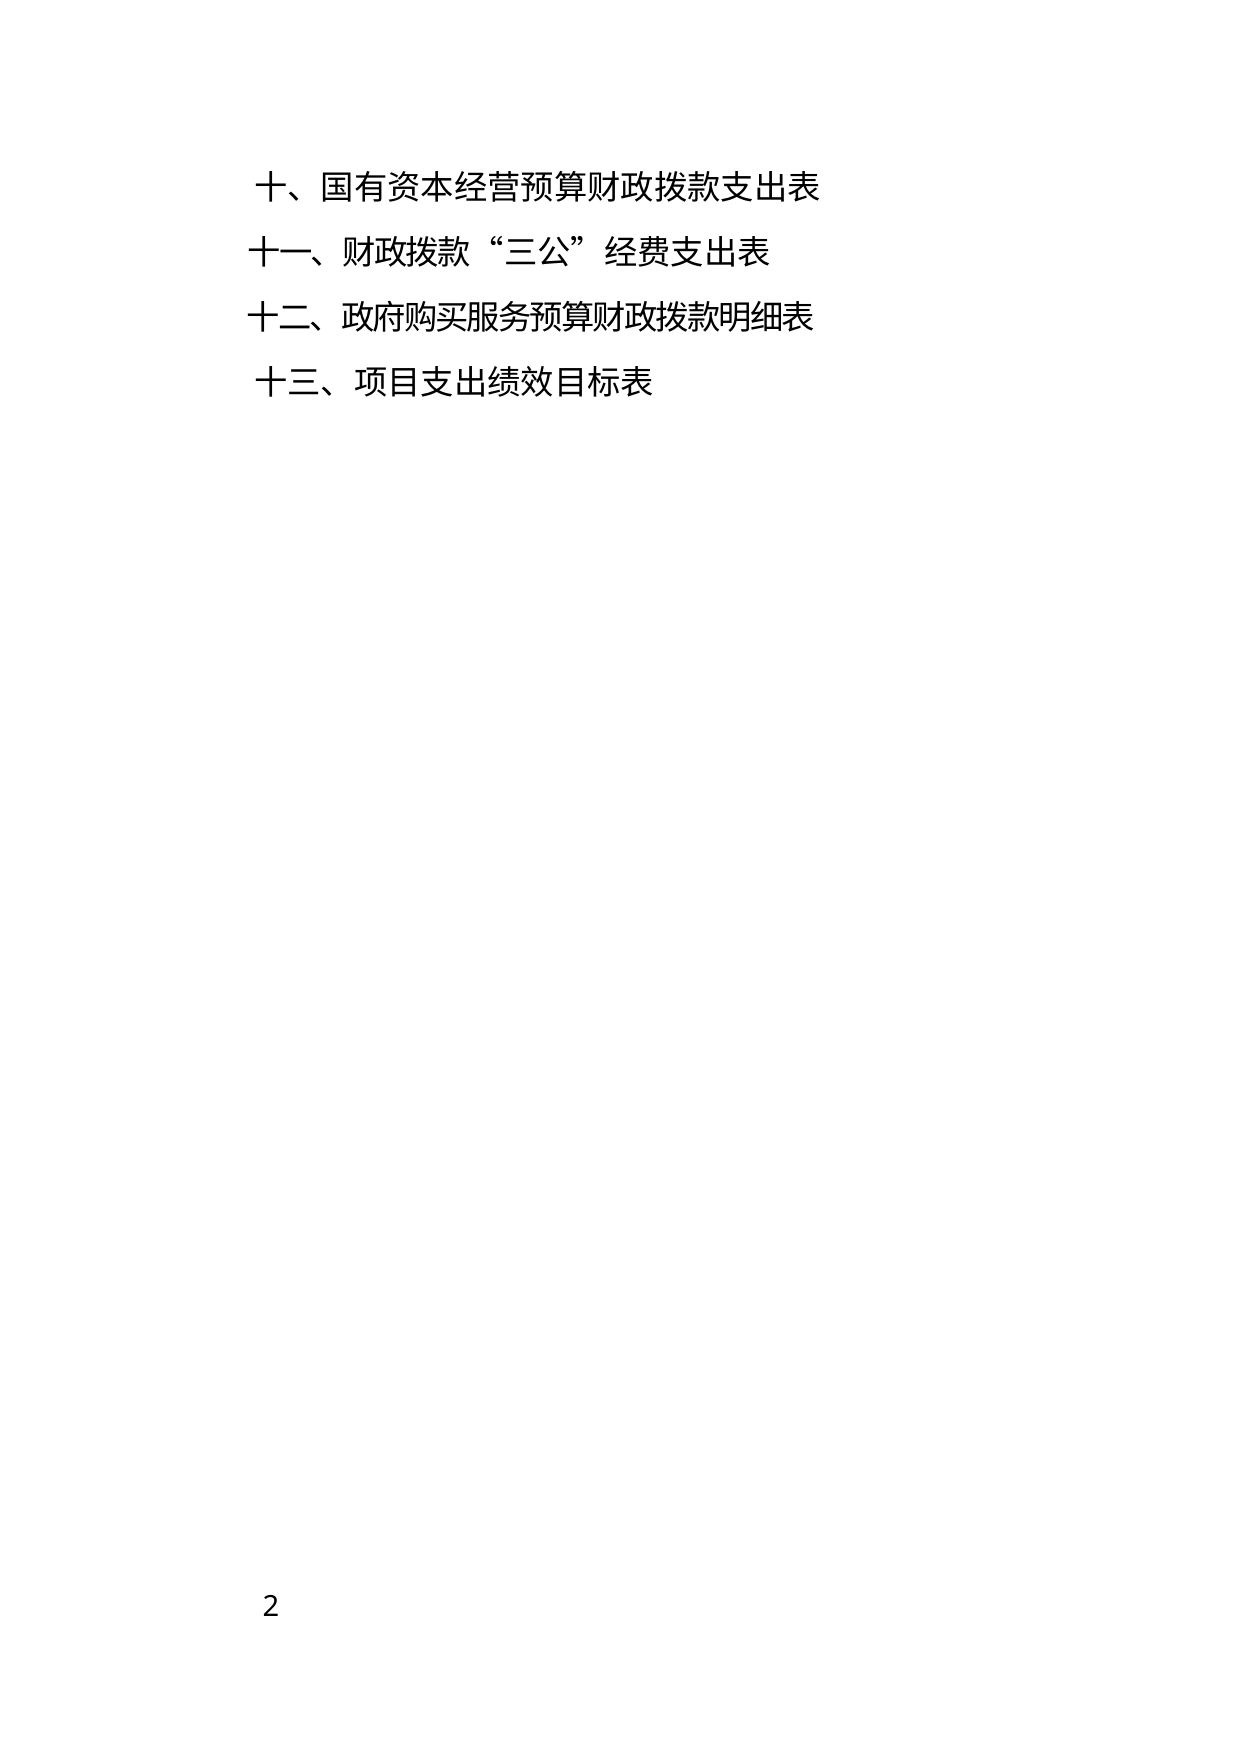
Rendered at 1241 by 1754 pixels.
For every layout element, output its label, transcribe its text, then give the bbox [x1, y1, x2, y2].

text 十三、项目支出绩效目标表 [187, 348, 1053, 413]
text 十二、政府购买服务预算财政拨款明细表 [187, 283, 1053, 348]
text 十、国有资本经营预算财政拨款支出表 [187, 153, 1053, 218]
text 十一、财政拨款“三公”经费支出表 [187, 218, 1053, 283]
